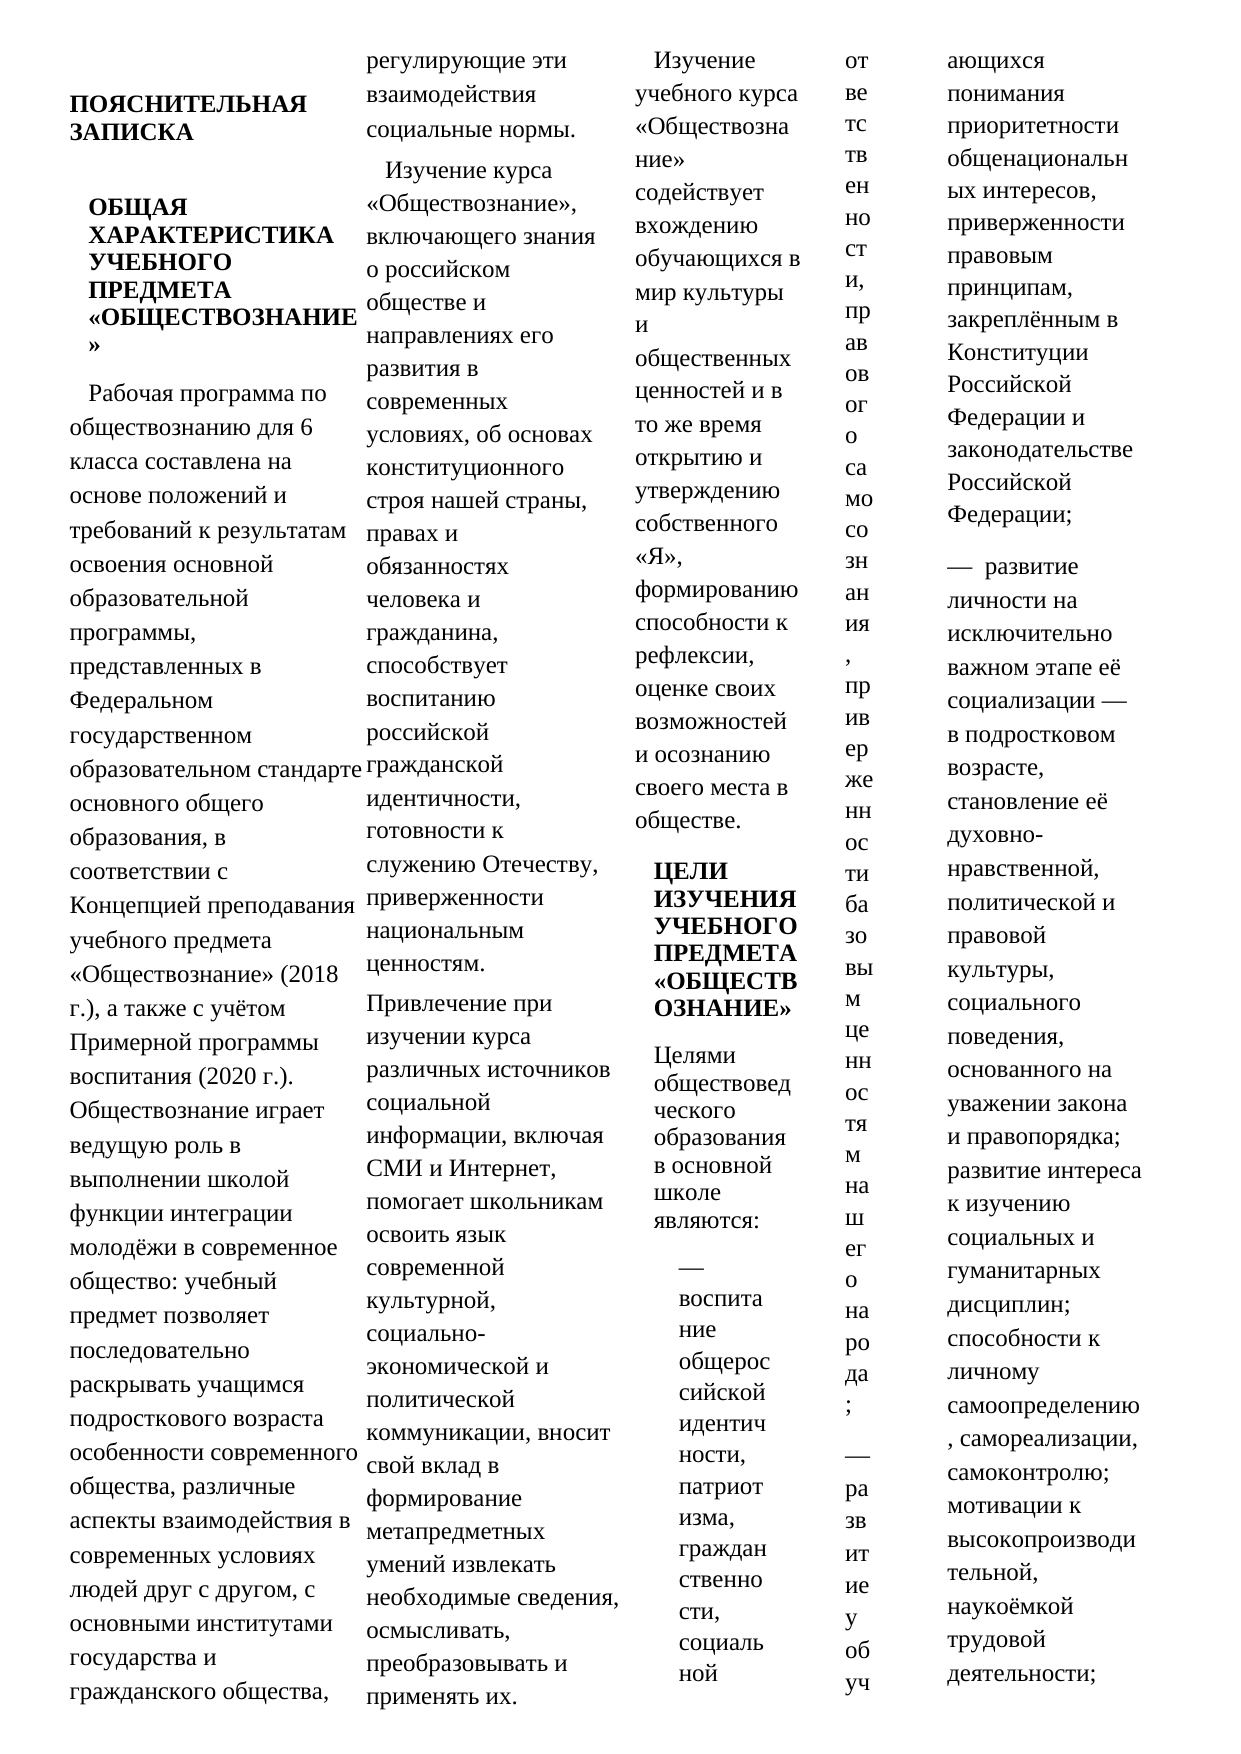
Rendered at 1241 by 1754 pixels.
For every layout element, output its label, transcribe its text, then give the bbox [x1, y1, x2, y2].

text ОБЩАЯ ХАРАКТЕРИСТИКА УЧЕБНОГО ПРЕДМЕТА «ОБЩЕСТВОЗНАНИЕ» [88, 194, 366, 358]
text Привлечение при изучении курса различных источников социальной информации, включая СМИ и Интернет, помогает школьникам освоить язык современной культурной, социально-экономической и политической коммуникации, вносит свой вклад в формирование метапредметных умений извлекать необходимые сведения, осмысливать, преобразовывать и применять их. [366, 988, 620, 1710]
text — развитие личности на исключительно важном этапе её социализации — в подростковом возрасте, становление её духовно-нравственной, политической и правовой культуры, социального поведения, основанного на уважении закона и правопорядка; развитие интереса к изучению социальных и гуманитарных дисциплин; способности к личному самоопределению, самореализации, самоконтролю; мотивации к высокопроизводительной, наукоёмкой трудовой деятельности; [947, 551, 1142, 1687]
text — развитие у обучающихся понимания приоритетности общенациональных интересов, приверженности правовым принципам, закреплённым в Конституции Российской Федерации и законодательстве Российской Федерации; [947, 45, 1142, 528]
text — воспитание общероссийской идентичности, патриотизма, гражданственности, социальной ответственности, правового ​самосознания, приверженности базовым ценностям нашего народа; [678, 1252, 771, 1687]
text Целями обществоведческого образования в основной школе являются: [653, 1042, 801, 1233]
text ЦЕЛИ ИЗУЧЕНИЯ УЧЕБНОГО ПРЕДМЕТА «ОБЩЕСТВОЗНАНИЕ» [653, 858, 801, 1022]
text Рабочая программа по обществознанию для 6 класса составлена на основе положений и требований к результатам освоения основной образовательной программы, представленных в Федеральном государственном образовательном стандарте основного общего образования, в соответствии с Концепцией преподавания учебного предмета «Обществознание» (2018 г.), а также с учётом Примерной программы воспитания (2020 г.). Обществознание играет ведущую роль в выполнении школой функции интеграции молодёжи в современное общество: учебный предмет позволяет последовательно раскрывать учащимся подросткового возраста особенности современного общества, различные аспекты взаимодействия в современных условиях людей друг с другом, с основными институтами государства и гражданского общества, регулирующие эти взаимодействия социальные нормы. [69, 378, 366, 1705]
text ПОЯСНИТЕЛЬНАЯ ЗАПИСКА [69, 91, 366, 146]
text Изучение курса «Обществознание», включающего знания о российском обществе и направлениях его развития в современных условиях, об основах конституционного строя нашей страны, правах и обязанностях человека и гражданина, способствует воспитанию российской гражданской идентичности, готовности к служению Отечеству, приверженности нацио​нальным ценностям. [366, 155, 605, 976]
text — воспитание общероссийской идентичности, патриотизма, гражданственности, социальной ответственности, правового ​самосознания, приверженности базовым ценностям нашего народа; [845, 45, 873, 1418]
text Изучение учебного курса «Обществознание» содействует вхождению обучающихся в мир культуры и общественных ценностей и в то же время открытию и утверждению собственного «Я», формированию способности к рефлексии, оценке своих возможностей и осознанию своего места в обществе. [635, 45, 801, 834]
